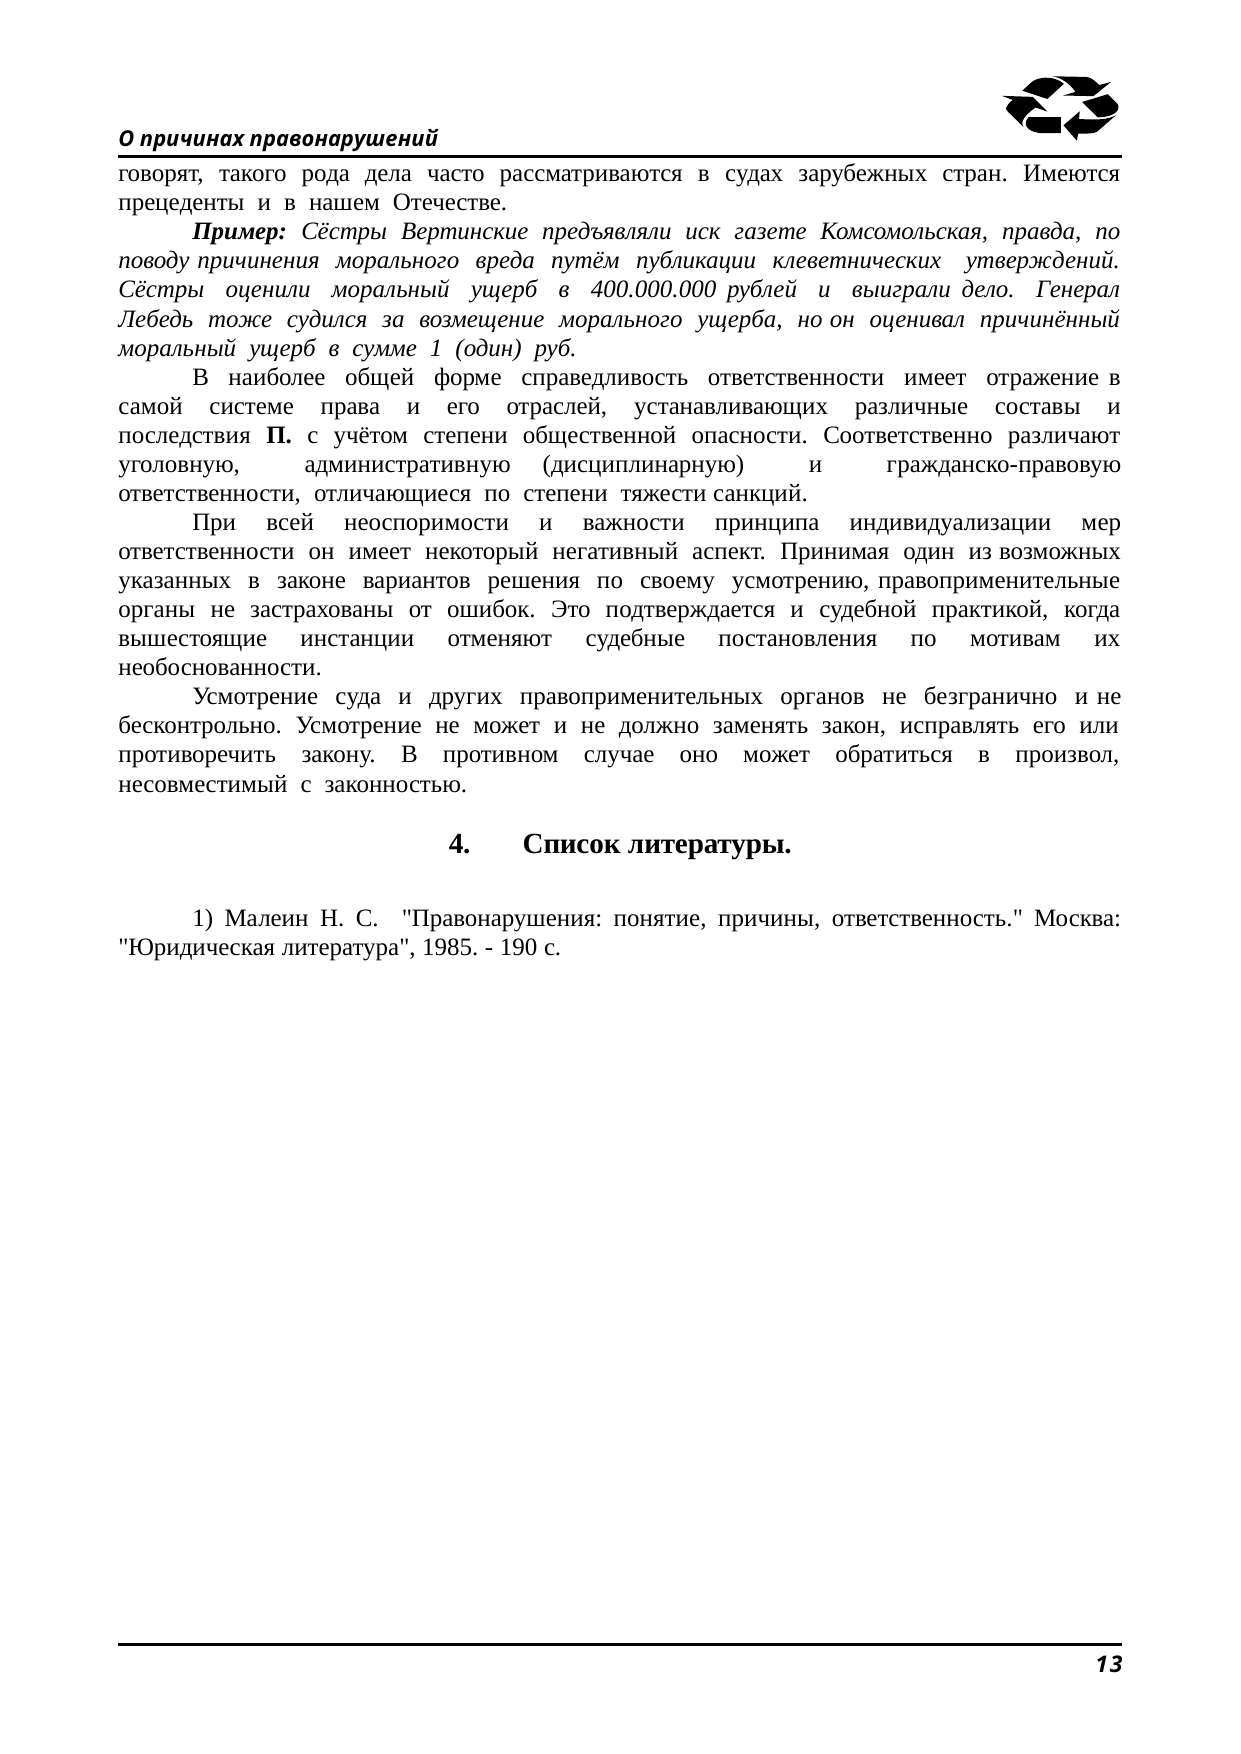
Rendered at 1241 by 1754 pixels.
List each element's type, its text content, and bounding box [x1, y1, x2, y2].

text 1) Малеин Н. С. "Правонарушения: понятие, причины, ответственность." Москва: "Юридическая литература", 1985. - 190 с. [118, 903, 1122, 961]
text Усмотрение суда и других правоприменительных органов не безгранично и не бесконтрольно. Усмотрение не может и не должно заменять закон, исправлять его или противоречить закону. В противном случае оно может обратиться в произвол, несовместимый с законностью. [118, 681, 1122, 797]
text В наиболее общей форме справедливость ответственности имеет отражение в самой системе права и его отраслей, устанавливающих различные составы и последствия П. с учётом степени общественной опасности. Соответственно различают уголовную, административную (дисциплинарную) и гражданско-правовую ответственности, отличающиеся по степени тяжести санкций. [118, 362, 1122, 507]
text При всей неоспоримости и важности принципа индивидуализации мер ответственности он имеет некоторый негативный аспект. Принимая один из возможных указанных в законе вариантов решения по своему усмотрению, правоприменительные органы не застрахованы от ошибок. Это подтверждается и судебной практикой, когда вышестоящие инстанции отменяют судебные постановления по мотивам их необоснованности. [118, 507, 1122, 681]
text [118, 158, 1122, 216]
subtitle Список литературы. [118, 827, 1122, 860]
text Пример: Сёстры Вертинские предъявляли иск газете Комсомольская, правда, по поводу причинения морального вреда путём публикации клеветнических утверждений. Сёстры оценили моральный ущерб в 400.000.000 рублей и выиграли дело. Генерал Лебедь тоже судился за возмещение морального ущерба, но он оценивал причинённый моральный ущерб в сумме 1 (один) руб. [118, 216, 1122, 362]
